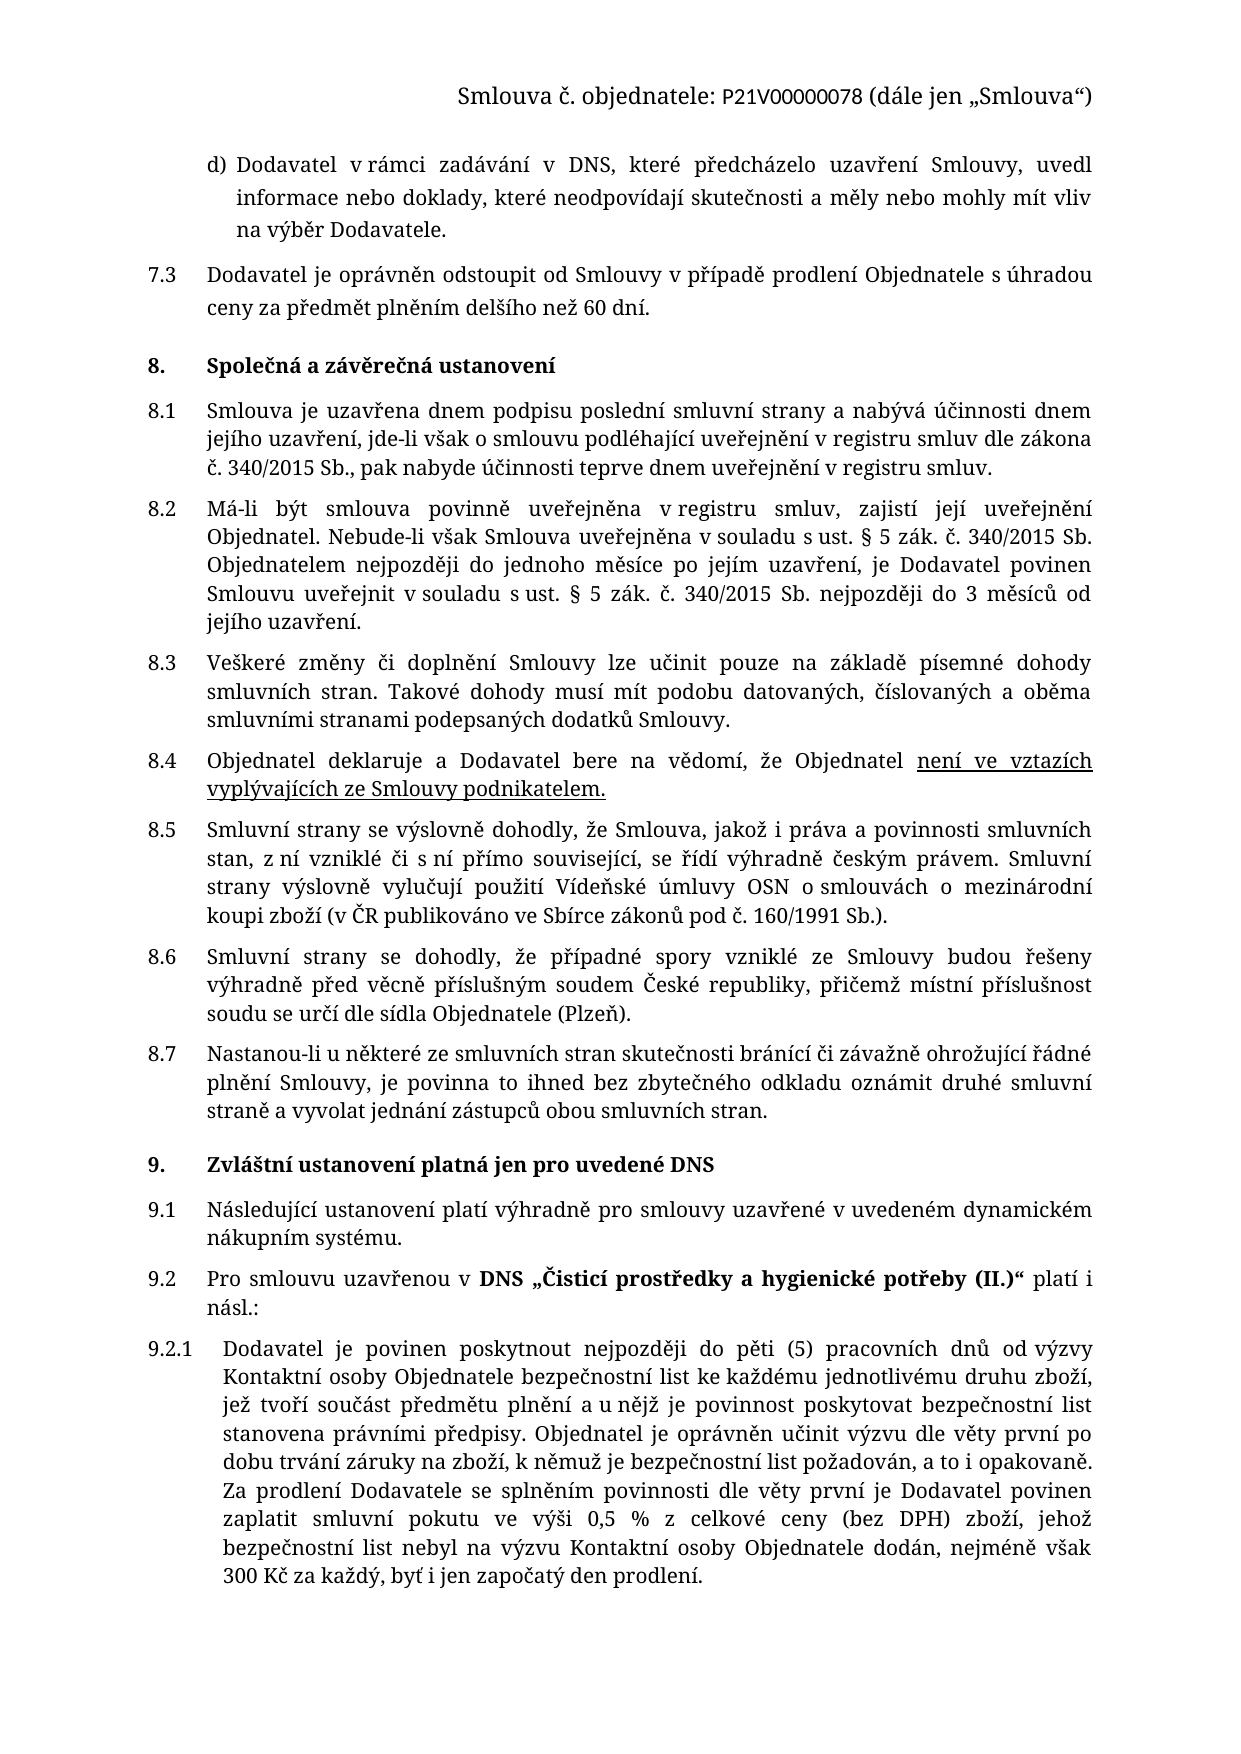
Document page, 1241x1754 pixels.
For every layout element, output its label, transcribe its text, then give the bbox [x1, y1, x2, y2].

list Dodavatel je povinen poskytnout nejpozději do pěti (5) pracovních dnů od výzvy Kontaktní osoby Objednatele bezpečnostní list ke každému jednotlivému druhu zboží, jež tvoří součást předmětu plnění a u nějž je povinnost poskytovat bezpečnostní list stanovena právními předpisy. Objednatel je oprávněn učinit výzvu dle věty první po dobu trvání záruky na zboží, k němuž je bezpečnostní list požadován, a to i opakovaně. Za prodlení Dodavatele se splněním povinnosti dle věty první je Dodavatel povinen zaplatit smluvní pokutu ve výši 0,5 % z celkové ceny (bez DPH) zboží, jehož bezpečnostní list nebyl na výzvu Kontaktní osoby Objednatele dodán, nejméně však 300 Kč za každý, byť i jen započatý den prodlení. [148, 1334, 1093, 1590]
list Smluvní strany se výslovně dohodly, že Smlouva, jakož i práva a povinnosti smluvních stan, z ní vzniklé či s ní přímo související, se řídí výhradně českým právem. Smluvní strany výslovně vylučují použití Vídeňské úmluvy OSN o smlouvách o mezinárodní koupi zboží (v ČR publikováno ve Sbírce zákonů pod č. 160/1991 Sb.). [148, 816, 1093, 929]
list Veškeré změny či doplnění Smlouvy lze učinit pouze na základě písemné dohody smluvních stran. Takové dohody musí mít podobu datovaných, číslovaných a oběma smluvními stranami podepsaných dodatků Smlouvy. [148, 648, 1093, 734]
list Smlouva je uzavřena dnem podpisu poslední smluvní strany a nabývá účinnosti dnem jejího uzavření, jde-li však o smlouvu podléhající uveřejnění v registru smluv dle zákona č. 340/2015 Sb., pak nabyde účinnosti teprve dnem uveřejnění v registru smluv. [148, 396, 1093, 481]
list Pro smlouvu uzavřenou v DNS „Čisticí prostředky a hygienické potřeby (II.)“ platí i násl.: [148, 1264, 1093, 1321]
list Zvláštní ustanovení platná jen pro uvedené DNS [148, 1150, 1093, 1178]
list Dodavatel je oprávněn odstoupit od Smlouvy v případě prodlení Objednatele s úhradou ceny za předmět plněním delšího než 60 dní. [148, 261, 1093, 322]
list Dodavatel v rámci zadávání v DNS, které předcházelo uzavření Smlouvy, uvedl informace nebo doklady, které neodpovídají skutečnosti a měly nebo mohly mít vliv na výběr Dodavatele. [207, 150, 1093, 244]
list Smluvní strany se dohodly, že případné spory vzniklé ze Smlouvy budou řešeny výhradně před věcně příslušným soudem České republiky, přičemž místní příslušnost soudu se určí dle sídla Objednatele (Plzeň). [148, 942, 1093, 1027]
list Následující ustanovení platí výhradně pro smlouvy uzavřené v uvedeném dynamickém nákupním systému. [148, 1195, 1093, 1252]
list Společná a závěrečná ustanovení [148, 351, 1093, 379]
list Objednatel deklaruje a Dodavatel bere na vědomí, že Objednatel není ve vztazích vyplývajících ze Smlouvy podnikatelem. [148, 746, 1093, 803]
list Nastanou-li u některé ze smluvních stran skutečnosti bránící či závažně ohrožující řádné plnění Smlouvy, je povinna to ihned bez zbytečného odkladu oznámit druhé smluvní straně a vyvolat jednání zástupců obou smluvních stran. [148, 1039, 1093, 1125]
list Má-li být smlouva povinně uveřejněna v registru smluv, zajistí její uveřejnění Objednatel. Nebude-li však Smlouva uveřejněna v souladu s ust. § 5 zák. č. 340/2015 Sb. Objednatelem nejpozději do jednoho měsíce po jejím uzavření, je Dodavatel povinen Smlouvu uveřejnit v souladu s ust. § 5 zák. č. 340/2015 Sb. nejpozději do 3 měsíců od jejího uzavření. [148, 494, 1093, 636]
